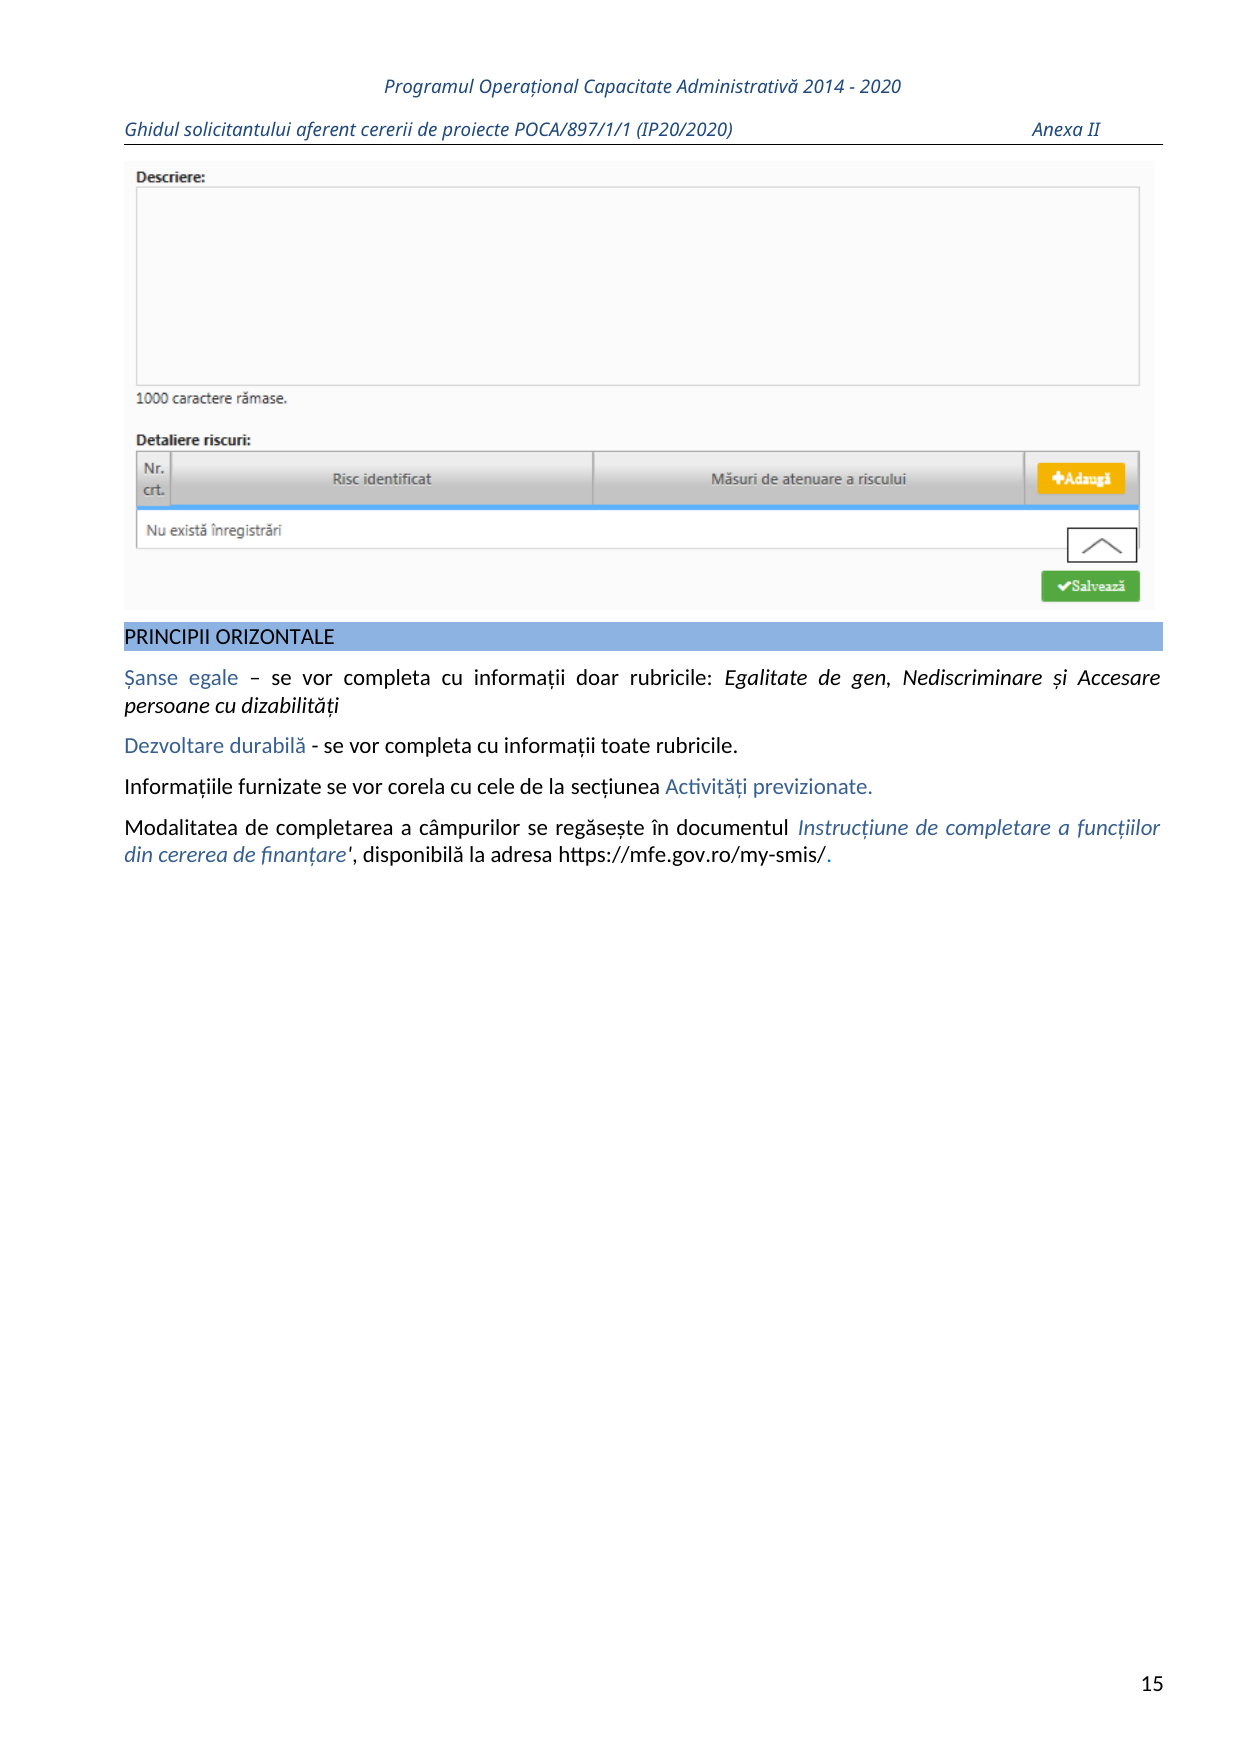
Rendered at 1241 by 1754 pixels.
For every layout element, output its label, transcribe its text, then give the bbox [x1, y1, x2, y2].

text Șanse egale – se vor completa cu informații doar rubricile: Egalitate de gen, Nediscriminare și Accesare persoane cu dizabilități [124, 663, 1163, 719]
text Modalitatea de completarea a câmpurilor se regăsește în documentul Instrucțiune de completare a funcțiilor din cererea de finanțare', disponibilă la adresa https://mfe.gov.ro/my-smis/. [124, 813, 1163, 869]
text Informațiile furnizate se vor corela cu cele de la secțiunea Activități previzionate. [665, 772, 1163, 800]
picture [124, 161, 1155, 610]
text Dezvoltare durabilă - se vor completa cu informații toate rubricile. [124, 732, 1163, 759]
text PRINCIPII ORIZONTALE [124, 622, 1163, 651]
